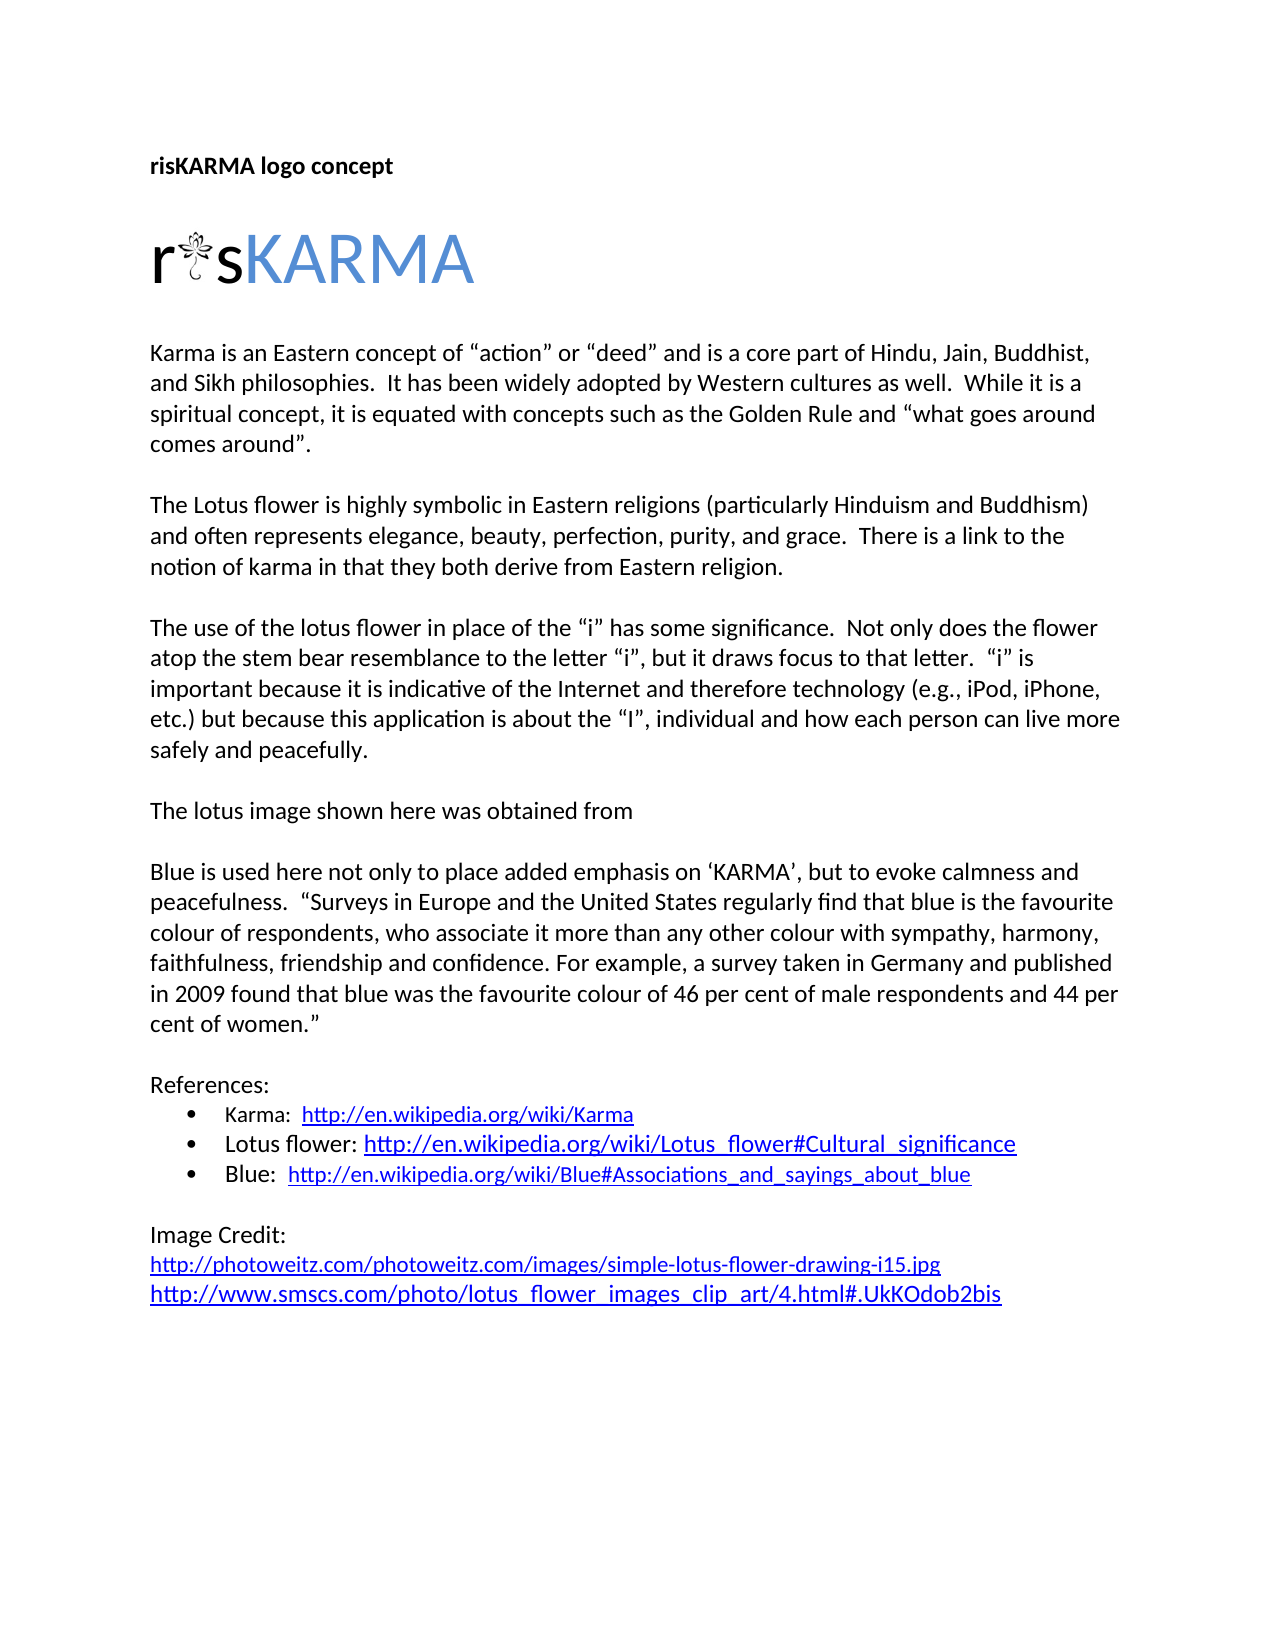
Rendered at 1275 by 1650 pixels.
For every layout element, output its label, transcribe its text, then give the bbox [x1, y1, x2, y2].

text Karma is an Eastern concept of “action” or “deed” and is a core part of Hindu, Jain, Buddhist, and Sikh philosophies. It has been widely adopted by Western cultures as well. While it is a spiritual concept, it is equated with concepts such as the Golden Rule and “what goes around comes around”. [150, 337, 1125, 459]
text The Lotus flower is highly symbolic in Eastern religions (particularly Hinduism and Buddhism) and often represents elegance, beauty, perfection, purity, and grace. There is a link to the notion of karma in that they both derive from Eastern religion. [150, 490, 1125, 581]
list Karma: http://en.wikipedia.org/wiki/Karma [187, 1100, 1125, 1128]
text rsKARMA [150, 211, 1125, 303]
text The lotus image shown here was obtained from [150, 795, 1125, 825]
text Image Credit: [150, 1220, 1125, 1250]
picture [176, 227, 215, 284]
list Blue: http://en.wikipedia.org/wiki/Blue#Associations_and_sayings_about_blue [187, 1159, 1125, 1189]
text risKARMA logo concept [150, 150, 1125, 181]
text The use of the lotus flower in place of the “i” has some significance. Not only does the flower atop the stem bear resemblance to the letter “i”, but it draws focus to that letter. “i” is important because it is indicative of the Internet and therefore technology (e.g., iPod, iPhone, etc.) but because this application is about the “I”, individual and how each person can live more safely and peacefully. [150, 612, 1125, 764]
text References: [150, 1069, 1125, 1100]
text http://photoweitz.com/photoweitz.com/images/simple-lotus-flower-drawing-i15.jpg [150, 1250, 1125, 1278]
text http://www.smscs.com/photo/lotus_flower_images_clip_art/4.html#.UkKOdob2bis [150, 1278, 1125, 1309]
list Lotus flower: http://en.wikipedia.org/wiki/Lotus_flower#Cultural_significance [187, 1128, 1125, 1159]
text Blue is used here not only to place added emphasis on ‘KARMA’, but to evoke calmness and peacefulness. “Surveys in Europe and the United States regularly find that blue is the favourite colour of respondents, who associate it more than any other colour with sympathy, harmony, faithfulness, friendship and confidence. For example, a survey taken in Germany and published in 2009 found that blue was the favourite colour of 46 per cent of male respondents and 44 per cent of women.” [150, 856, 1125, 1039]
